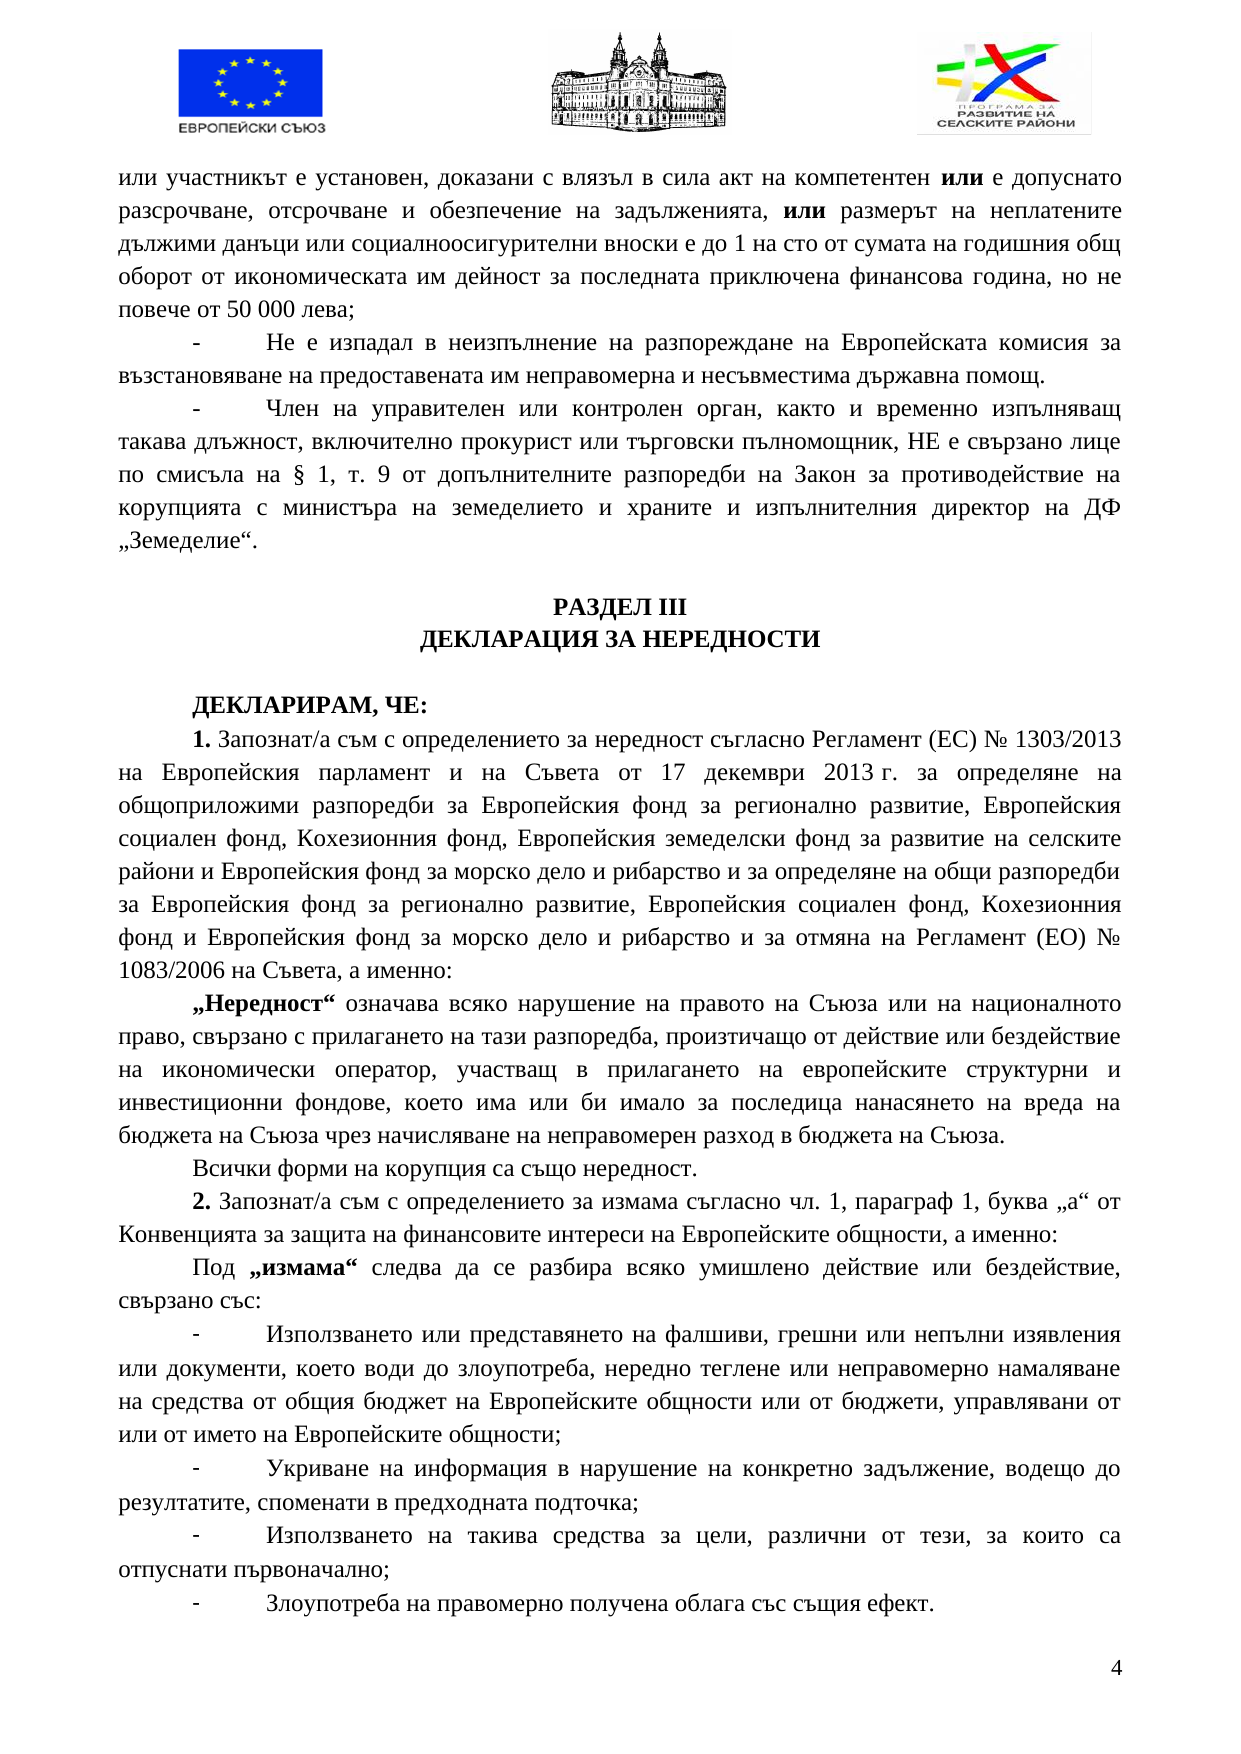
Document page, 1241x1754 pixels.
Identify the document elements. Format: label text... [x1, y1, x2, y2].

picture [178, 48, 327, 135]
list Използването или представянето на фалшиви, грешни или непълни изявления или документи, което води до злоупотреба, нередно теглене или неправомерно намаляване на средства от общия бюджет на Европейските общности или от бюджети, управлявани от или от името на Европейските общности; [118, 1318, 1122, 1448]
text 2. Запознат/а съм с определението за измама съгласно чл. 1, параграф 1, буква „а“ от Конвенцията за защита на финансовите интереси на Европейските общности, а именно: [118, 1186, 1122, 1248]
text „Нередност“ означава всяко нарушение на правото на Съюза или на националното право, свързано с прилагането на тази разпоредба, произтичащо от действие или бездействие на икономически оператор, участващ в прилагането на европейските структурни и инвестиционни фондове, което има или би имало за последица нанасянето на вреда на бюджета на Съюза чрез начисляване на неправомерен разход в бюджета на Съюза. [118, 988, 1122, 1149]
picture [547, 29, 733, 135]
text 1. Запознат/а съм с определението за нередност съгласно Регламент (ЕС) № 1303/2013 на Европейския парламент и на Съвета от 17 декември 2013 г. за определяне на общоприложими разпоредби за Европейския фонд за регионално развитие, Европейския социален фонд, Кохезионния фонд, Европейския земеделски фонд за развитие на селските райони и Европейския фонд за морско дело и рибарство и за определяне на общи разпоредби за Европейския фонд за регионално развитие, Европейския социален фонд, Кохезионния фонд и Европейския фонд за морско дело и рибарство и за отмяна на Регламент (ЕО) № 1083/2006 на Съвета, а именно: [118, 724, 1122, 983]
text ДЕКЛАРИРАМ, ЧЕ: [118, 691, 1122, 719]
list Укриване на информация в нарушение на конкретно задължение, водещо до резултатите, споменати в предходната подточка; [118, 1452, 1122, 1515]
list Член на управителен или контролен орган, както и временно изпълняващ такава длъжност, включително прокурист или търговски пълномощник, НЕ е свързано лице по смисъла на § 1, т. 9 от допълнителните разпоредби на Закон за противодействие на корупцията с министъра на земеделието и храните и изпълнителния директор на ДФ „Земеделие“. [118, 393, 1122, 554]
text Всички форми на корупция са също нередност. [118, 1153, 1122, 1182]
list Злоупотреба на правомерно получена облага със същия ефект. [118, 1587, 1122, 1618]
text ДЕКЛАРАЦИЯ ЗА НЕРЕДНОСТИ [118, 624, 1122, 653]
text Под „измама“ следва да се разбира всяко умишлено действие или бездействие, свързано със: [118, 1252, 1122, 1314]
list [118, 162, 1122, 323]
picture [917, 32, 1092, 135]
list Не e изпадал в неизпълнение на разпореждане на Европейската комисия за възстановяване на предоставената им неправомерна и несъвместима държавна помощ. [118, 327, 1122, 389]
text РАЗДЕЛ III [118, 592, 1122, 620]
list Използването на такива средства за цели, различни от тези, за които са отпуснати първоначално; [118, 1520, 1122, 1583]
